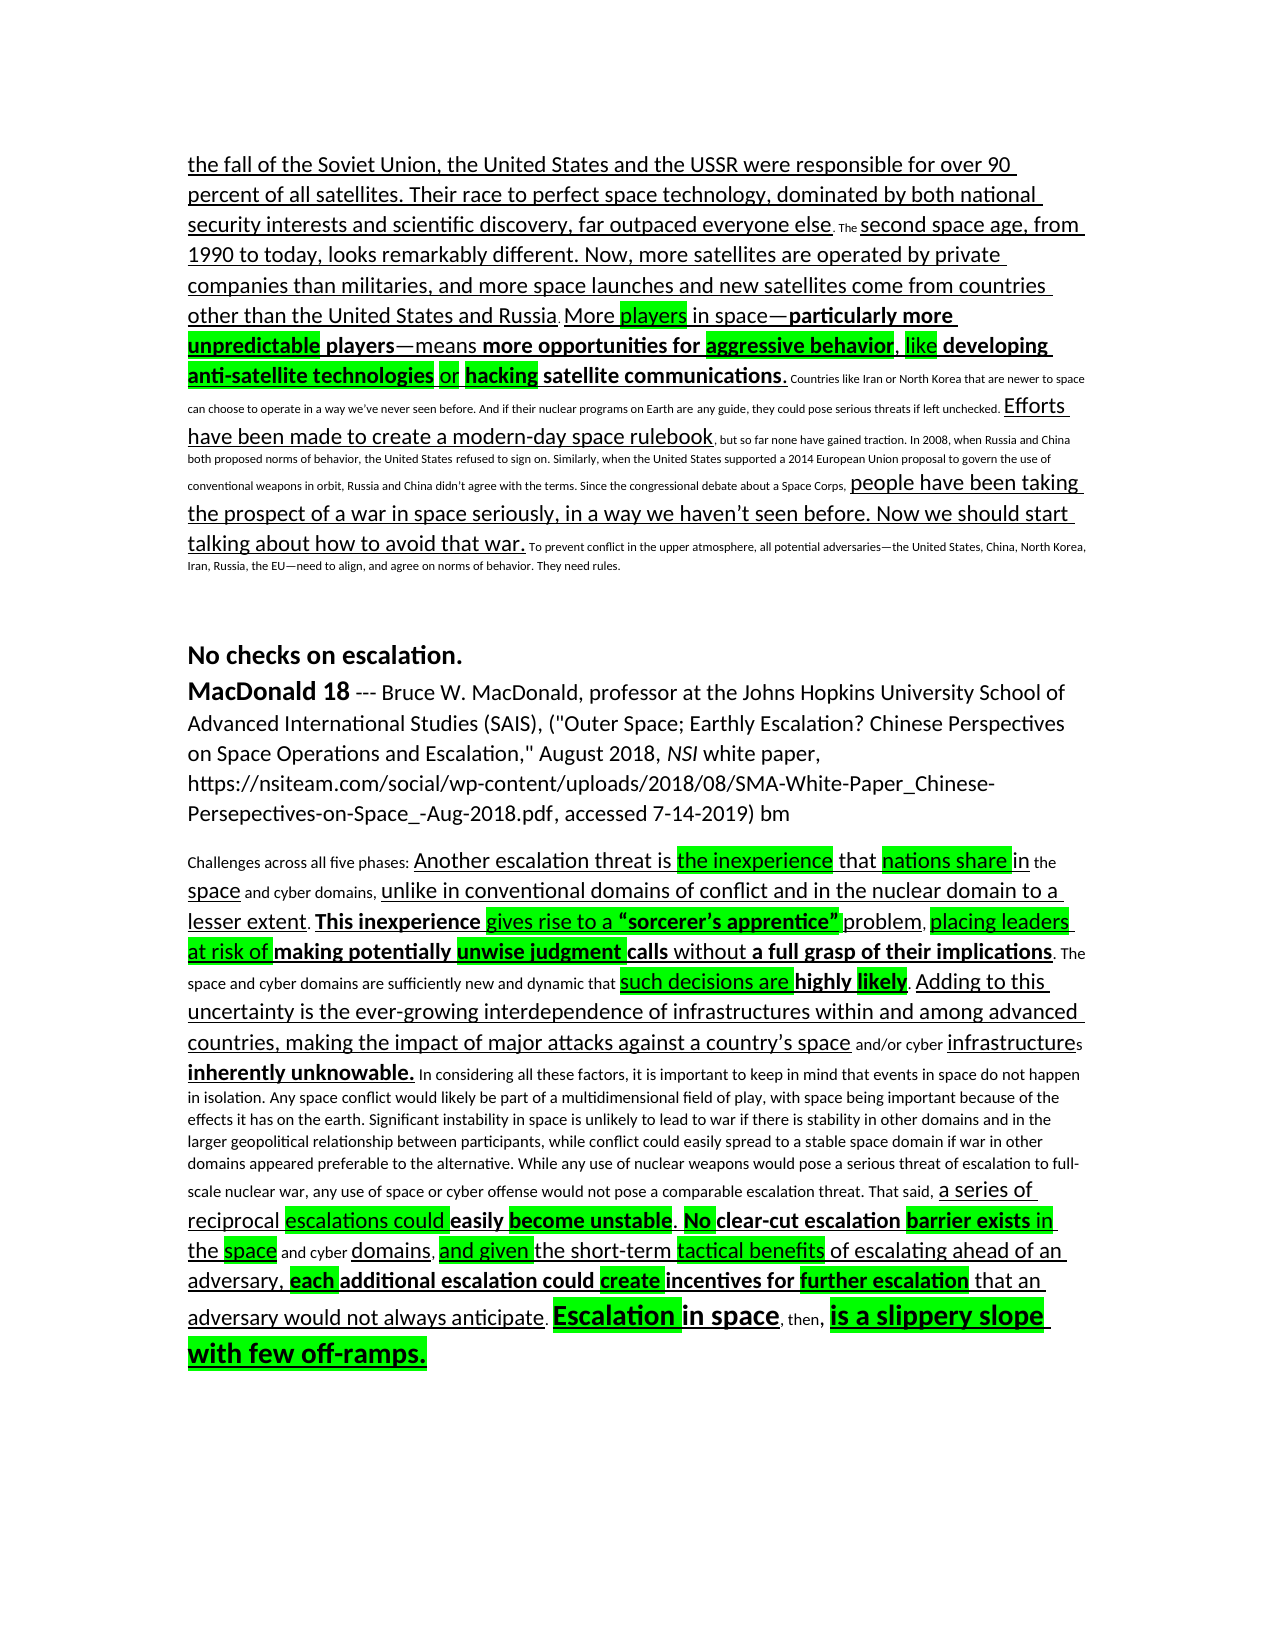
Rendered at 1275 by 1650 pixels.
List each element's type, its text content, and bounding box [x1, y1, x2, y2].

text Challenges across all five phases: Another escalation threat is the inexperience that nations share in the space and cyber domains, unlike in conventional domains of conflict and in the nuclear domain to a lesser extent. This inexperience gives rise to a “sorcerer’s apprentice” problem, placing leaders at risk of making potentially unwise judgment calls without a full grasp of their implications. The space and cyber domains are sufficiently new and dynamic that such decisions are highly likely. Adding to this uncertainty is the ever-growing interdependence of infrastructures within and among advanced countries, making the impact of major attacks against a country’s space and/or cyber infrastructures inherently unknowable. In considering all these factors, it is important to keep in mind that events in space do not happen in isolation. Any space conflict would likely be part of a multidimensional field of play, with space being important because of the effects it has on the earth. Significant instability in space is unlikely to lead to war if there is stability in other domains and in the larger geopolitical relationship between participants, while conflict could easily spread to a stable space domain if war in other domains appeared preferable to the alternative. While any use of nuclear weapons would pose a serious threat of escalation to full-scale nuclear war, any use of space or cyber offense would not pose a comparable escalation threat. That said, a series of reciprocal escalations could easily become unstable. No clear-cut escalation barrier exists in the space and cyber domains, and given the short-term tactical benefits of escalating ahead of an adversary, each additional escalation could create incentives for further escalation that an adversary would not always anticipate. Escalation in space, then, is a slippery slope with few off-ramps. [187, 846, 1087, 1371]
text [187, 150, 1087, 573]
subtitle No checks on escalation. [187, 638, 1087, 671]
text MacDonald 18 --- Bruce W. MacDonald, professor at the Johns Hopkins University School of Advanced International Studies (SAIS), ("Outer Space; Earthly Escalation? Chinese Perspectives on Space Operations and Escalation," August 2018, NSI white paper, https://nsiteam.com/social/wp-content/uploads/2018/08/SMA-White-Paper_Chinese-Persepectives-on-Space_-Aug-2018.pdf, accessed 7-14-2019) bm [187, 674, 1087, 828]
